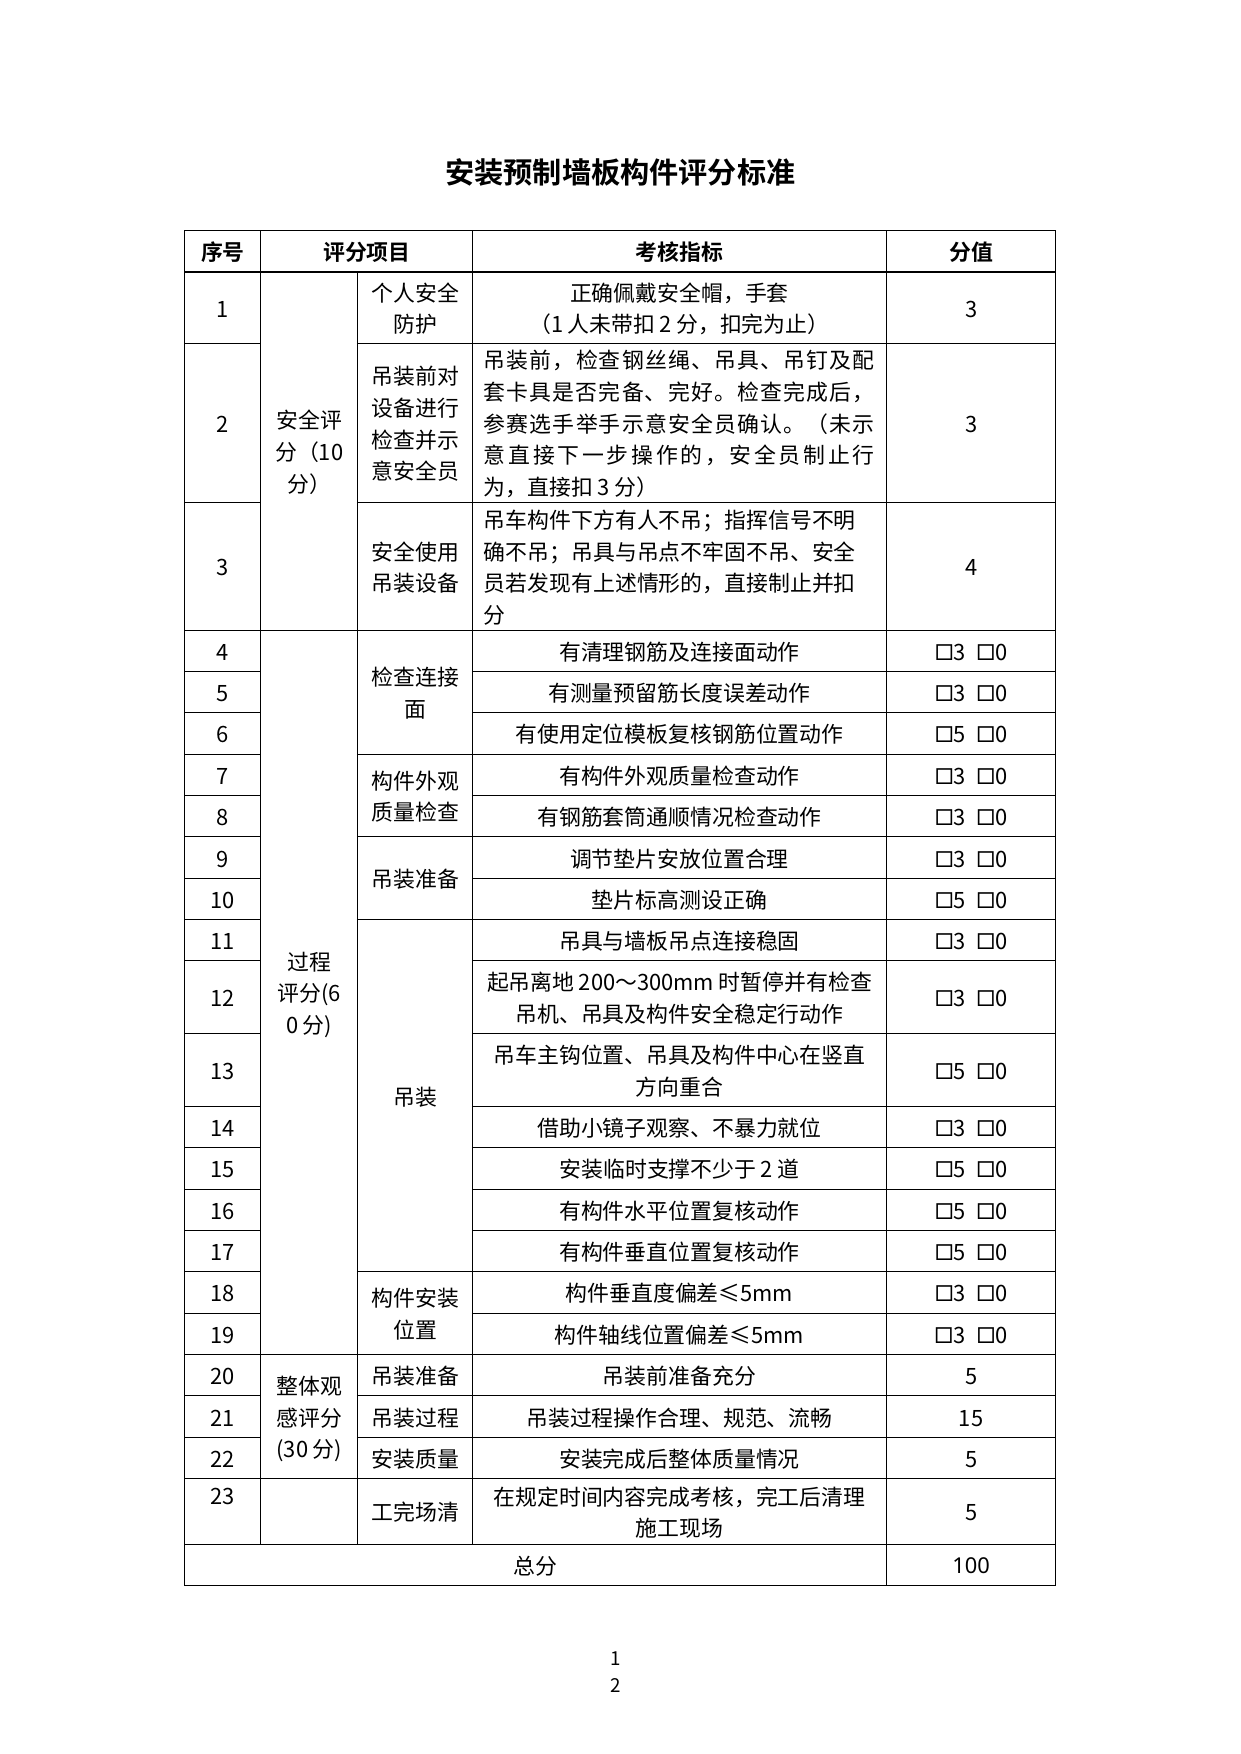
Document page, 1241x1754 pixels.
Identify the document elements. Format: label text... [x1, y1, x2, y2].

table_cell 安装完成后整体质量情况 [473, 1438, 886, 1478]
table_cell 5 0 [887, 1148, 1055, 1188]
table_cell 安全使用吊装设备 [358, 503, 472, 629]
table_cell 23 [185, 1479, 260, 1543]
table_cell 5 0 [887, 1034, 1055, 1106]
table_cell 15 [887, 1396, 1055, 1437]
table_cell 整体观感评分(30分) [261, 1355, 357, 1478]
table_cell 7 [185, 755, 260, 795]
table_cell 吊装前准备充分 [473, 1355, 886, 1395]
table_cell 14 [185, 1107, 260, 1147]
table_cell 构件外观质量检查 [358, 755, 472, 836]
table_cell 12 [185, 961, 260, 1033]
table_cell 16 [185, 1190, 260, 1230]
table_cell 5 [185, 672, 260, 712]
table_cell 22 [185, 1438, 260, 1478]
table_cell 过程 评分(60分) [261, 631, 357, 1354]
table_cell 20 [185, 1355, 260, 1395]
table_cell 吊车构件下方有人不吊；指挥信号不明确不吊；吊具与吊点不牢固不吊、安全员若发现有上述情形的，直接制止并扣分 [473, 503, 886, 629]
table_cell 构件垂直度偏差≤5mm [473, 1272, 886, 1312]
table_cell 有构件水平位置复核动作 [473, 1190, 886, 1230]
table_cell 21 [185, 1396, 260, 1437]
table_cell 2 [185, 344, 260, 502]
table_cell 3 0 [887, 837, 1055, 878]
table_cell 吊装前对设备进行检查并示 意安全员 [358, 344, 472, 502]
table_cell 15 [185, 1148, 260, 1188]
table_cell 5 0 [887, 879, 1055, 919]
table_cell 5 0 [887, 1231, 1055, 1271]
table_cell 有构件外观质量检查动作 [473, 755, 886, 795]
table_cell 3 [887, 273, 1055, 342]
table_cell 3 0 [887, 961, 1055, 1033]
table_cell 有测量预留筋长度误差动作 [473, 672, 886, 712]
table_cell 借助小镜子观察、不暴力就位 [473, 1107, 886, 1147]
table_cell 3 0 [887, 920, 1055, 960]
table_cell 100 [887, 1545, 1055, 1585]
table_cell 5 [887, 1438, 1055, 1478]
table_cell 3 0 [887, 631, 1055, 671]
table_cell 17 [185, 1231, 260, 1271]
table_cell 个人安全防护 [358, 273, 472, 342]
table_cell 吊装准备 [358, 1355, 472, 1395]
table_cell [261, 1479, 357, 1543]
table_cell 3 0 [887, 796, 1055, 836]
table_header 考核指标 [473, 231, 886, 271]
table_cell 6 [185, 713, 260, 753]
table_cell 3 0 [887, 1314, 1055, 1354]
table_cell 1 [185, 273, 260, 342]
table_cell 构件安装位置 [358, 1272, 472, 1354]
table_cell 吊具与墙板吊点连接稳固 [473, 920, 886, 960]
table_cell 吊装准备 [358, 837, 472, 919]
table_cell 工完场清 [358, 1479, 472, 1543]
table_cell 5 [887, 1479, 1055, 1543]
table_cell 3 0 [887, 755, 1055, 795]
table_cell 在规定时间内容完成考核，完工后清理施工现场 [473, 1479, 886, 1543]
table_cell 安装临时支撑不少于2道 [473, 1148, 886, 1188]
table_cell 吊装前，检查钢丝绳、吊具、吊钉及配套卡具是否完备、完好。检查完成后，参赛选手举手示意安全员确认。（未示意直接下一步操作的，安全员制止行为，直接扣3分） [473, 344, 886, 502]
table_cell 4 [887, 503, 1055, 629]
table_cell 5 [887, 1355, 1055, 1395]
table_cell 3 0 [887, 1107, 1055, 1147]
table_cell 构件轴线位置偏差≤5mm [473, 1314, 886, 1354]
table_cell 有清理钢筋及连接面动作 [473, 631, 886, 671]
table_cell 10 [185, 879, 260, 919]
table_cell 5 0 [887, 1190, 1055, 1230]
table_cell 吊装 [358, 920, 472, 1271]
table_cell 安全评分（10分） [261, 273, 357, 629]
table_cell 吊车主钩位置、吊具及构件中心在竖直方向重合 [473, 1034, 886, 1106]
table_cell 总分 [185, 1545, 886, 1585]
table_cell 有使用定位模板复核钢筋位置动作 [473, 713, 886, 753]
table_cell 5 0 [887, 713, 1055, 753]
table_cell 19 [185, 1314, 260, 1354]
table_cell 正确佩戴安全帽，手套 （1人未带扣2分，扣完为止） [473, 273, 886, 342]
table_cell 8 [185, 796, 260, 836]
table_cell 13 [185, 1034, 260, 1106]
table_header 序号 [185, 231, 260, 271]
table_cell 调节垫片安放位置合理 [473, 837, 886, 878]
table_cell 18 [185, 1272, 260, 1312]
table_cell 起吊离地200～300mm时暂停并有检查吊机、吊具及构件安全稳定行动作 [473, 961, 886, 1033]
table_cell 3 [185, 503, 260, 629]
table_cell 3 0 [887, 1272, 1055, 1312]
table_cell 9 [185, 837, 260, 878]
table_cell 3 [887, 344, 1055, 502]
table_cell 吊装过程 [358, 1396, 472, 1437]
table_header 分值 [887, 231, 1055, 271]
table_cell 11 [185, 920, 260, 960]
table_cell 3 0 [887, 672, 1055, 712]
table_header 评分项目 [261, 231, 472, 271]
table_cell 吊装过程操作合理、规范、流畅 [473, 1396, 886, 1437]
table_cell 有构件垂直位置复核动作 [473, 1231, 886, 1271]
table_cell 安装质量 [358, 1438, 472, 1478]
table_cell 4 [185, 631, 260, 671]
table_cell 有钢筋套筒通顺情况检查动作 [473, 796, 886, 836]
table_cell 垫片标高测设正确 [473, 879, 886, 919]
text 安装预制墙板构件评分标准 [177, 150, 1063, 192]
table_cell 检查连接面 [358, 631, 472, 753]
